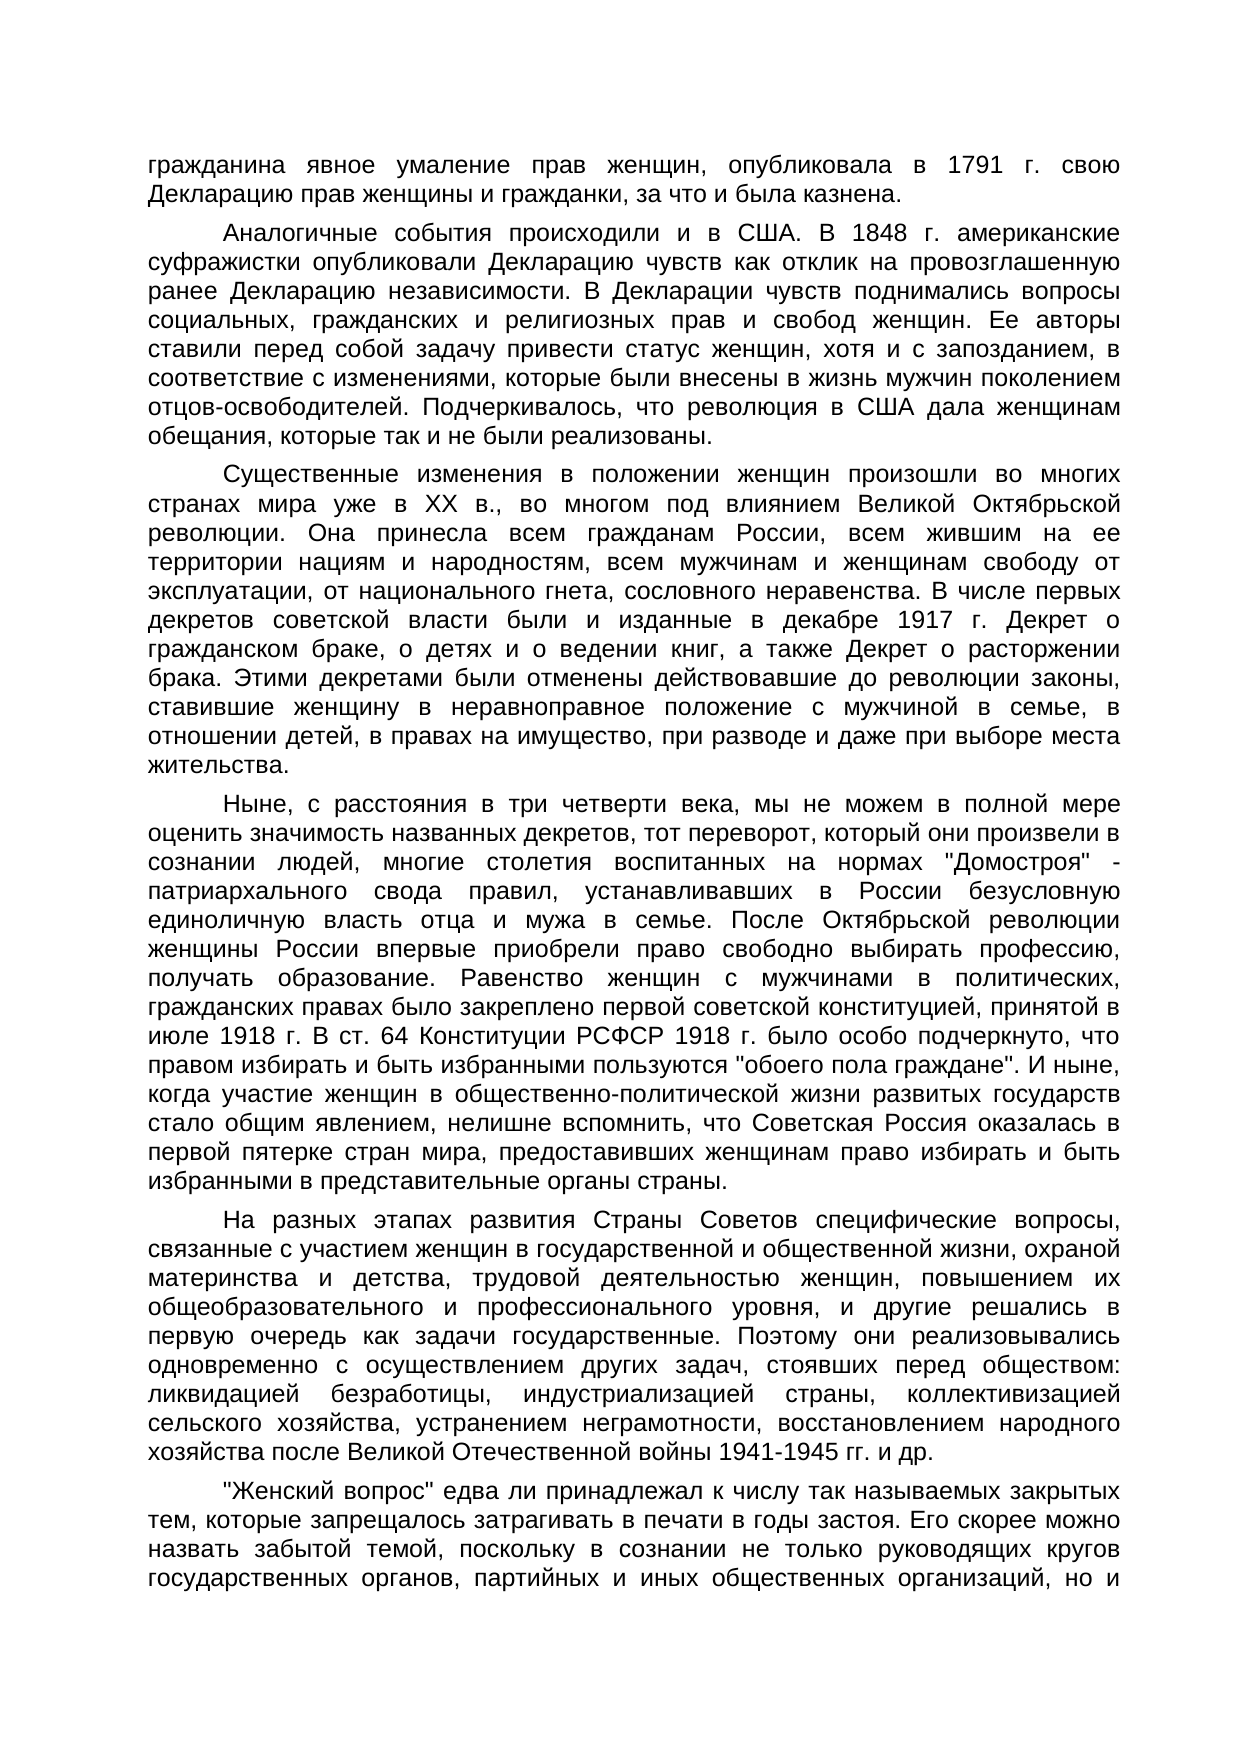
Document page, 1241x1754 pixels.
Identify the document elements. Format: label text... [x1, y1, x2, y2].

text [148, 1476, 1122, 1592]
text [148, 150, 1122, 208]
text Ныне, с расстояния в три четверти века, мы не можем в полной мере оценить значимость названных декретов, тот переворот, который они произвели в сознании людей, многие столетия воспитанных на нормах "Домостроя" - патриархального свода правил, устанавливавших в России безусловную единоличную власть отца и мужа в семье. После Октябрьской революции женщины России впервые приобрели право свободно выбирать профессию, получать образование. Равенство женщин с мужчинами в политических, гражданских правах было закреплено первой советской конституцией, принятой в июле 1918 г. В ст. 64 Конституции РСФСР 1918 г. было особо подчеркнуто, что правом избирать и быть избранными пользуются "обоего пола граждане". И ныне, когда участие женщин в общественно-политической жизни развитых государств стало общим явлением, нелишне вспомнить, что Советская Россия оказалась в первой пятерке стран мира, предоставивших женщинам право избирать и быть избранными в представительные органы страны. [148, 788, 1122, 1195]
text Существенные изменения в положении женщин произошли во многих странах мира уже в XX в., во многом под влиянием Великой Октябрьской революции. Она принесла всем гражданам России, всем жившим на ее территории нациям и народностям, всем мужчинам и женщинам свободу от эксплуатации, от национального гнета, сословного неравенства. В числе первых декретов советской власти были и изданные в декабре 1917 г. Декрет о гражданском браке, о детях и о ведении книг, а также Декрет о расторжении брака. Этими декретами были отменены действовавшие до революции законы, ставившие женщину в неравноправное положение с мужчиной в семье, в отношении детей, в правах на имущество, при разводе и даже при выборе места жительства. [148, 459, 1122, 779]
text На разных этапах развития Страны Советов специфические вопросы, связанные с участием женщин в государственной и общественной жизни, охраной материнства и детства, трудовой деятельностью женщин, повышением их общеобразовательного и профессионального уровня, и другие решались в первую очередь как задачи государственные. Поэтому они реализовывались одновременно с осуществлением других задач, стоявших перед обществом: ликвидацией безработицы, индустриализацией страны, коллективизацией сельского хозяйства, устранением неграмотности, восстановлением народного хозяйства после Великой Отечественной войны 1941-1945 гг. и др. [148, 1205, 1122, 1466]
text Аналогичные события происходили и в США. В 1848 г. американские суфражистки опубликовали Декларацию чувств как отклик на провозглашенную ранее Декларацию независимости. В Декларации чувств поднимались вопросы социальных, гражданских и религиозных прав и свобод женщин. Ее авторы ставили перед собой задачу привести статус женщин, хотя и с запозданием, в соответствие с изменениями, которые были внесены в жизнь мужчин поколением отцов-освободителей. Подчеркивалось, что революция в США дала женщинам обещания, которые так и не были реализованы. [148, 217, 1122, 450]
